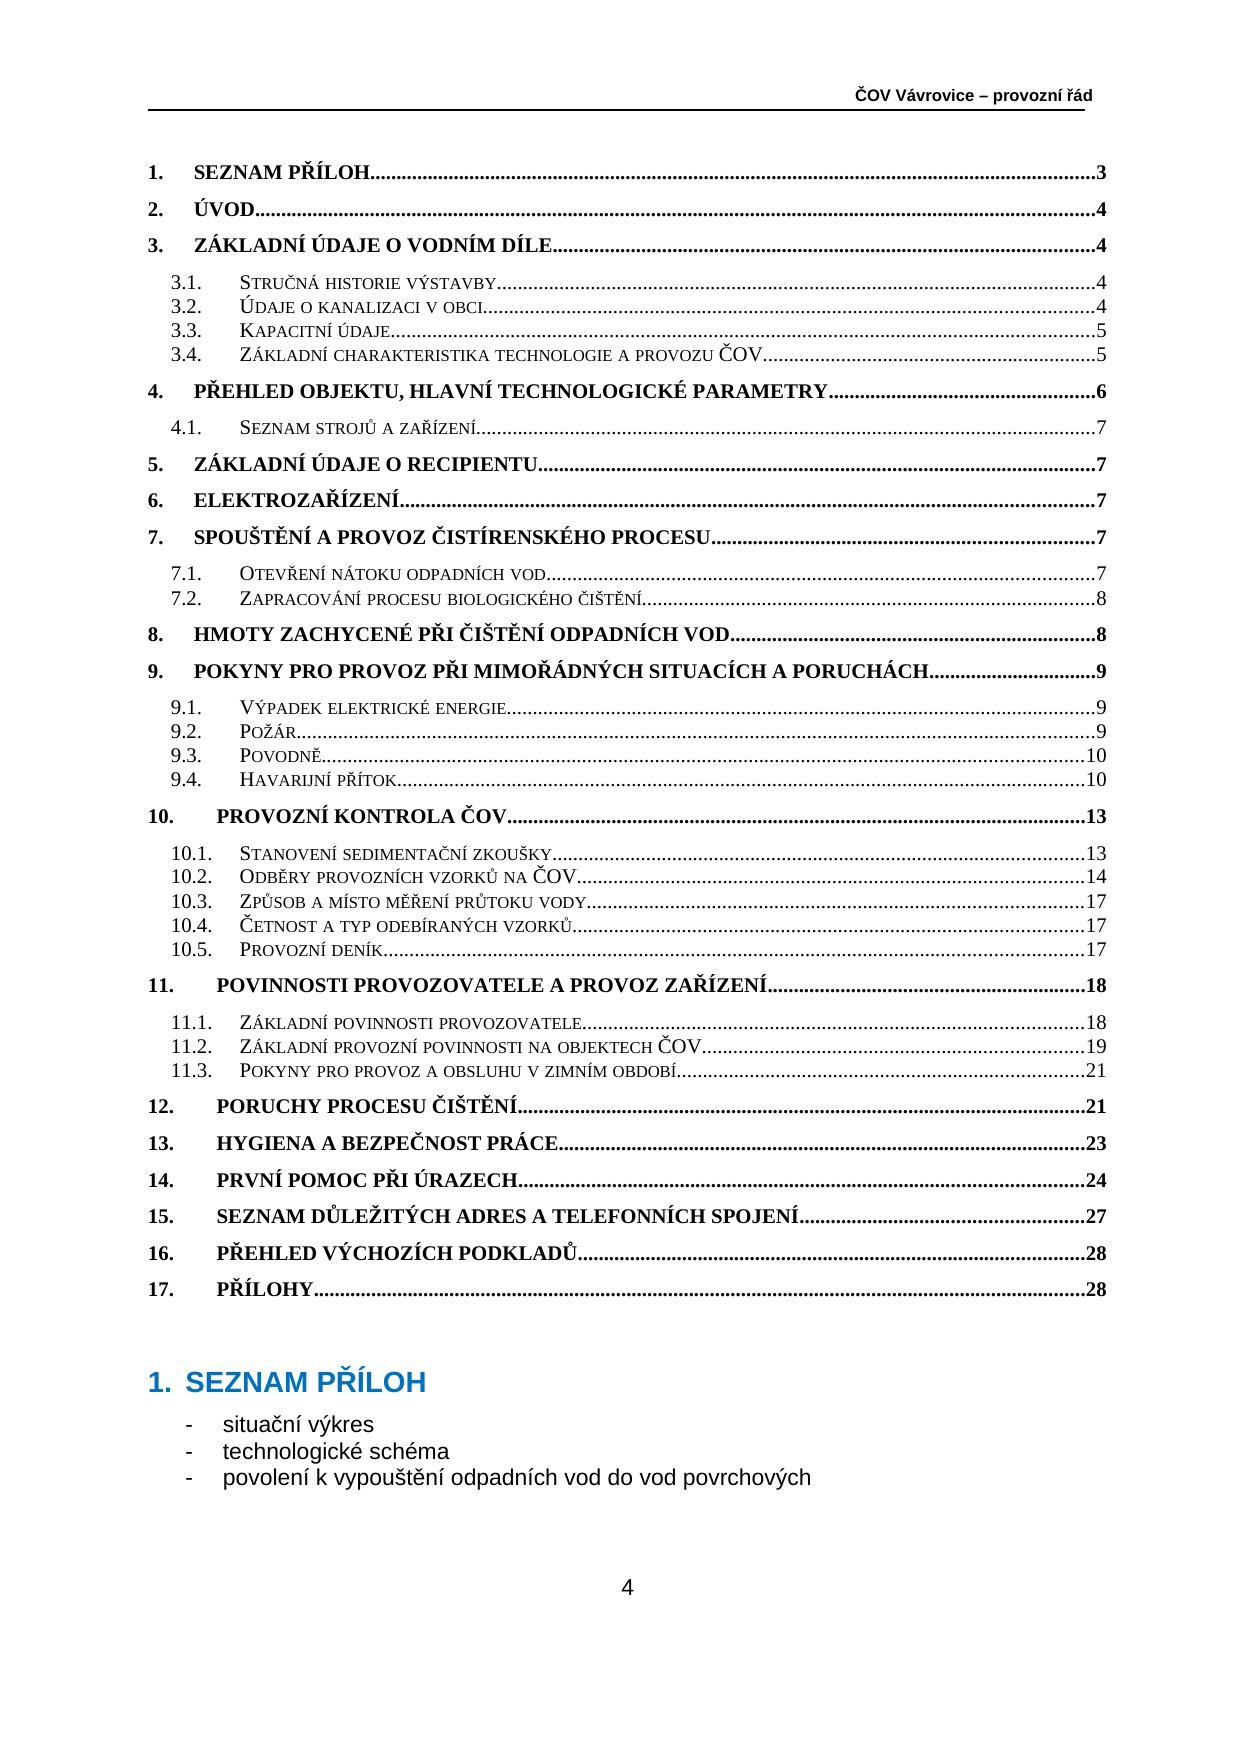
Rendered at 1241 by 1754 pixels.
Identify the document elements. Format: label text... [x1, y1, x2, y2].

text 11. Povinnosti provozovatele a provoz zařízení 18 [148, 973, 1107, 997]
text 3.2. Údaje o kanalizaci v obci 4 [171, 294, 1107, 318]
text 4.1. Seznam strojů a zařízení 7 [171, 415, 1107, 439]
list situační výkres [185, 1411, 1107, 1438]
text 11.2. Základní provozní povinnosti na objektech ČOV 19 [171, 1034, 1107, 1058]
text 9.2. Požár 9 [171, 719, 1107, 743]
text 3.3. Kapacitní údaje 5 [171, 318, 1107, 342]
text 5. Základní údaje o recipientu 7 [148, 452, 1107, 476]
text 12. Poruchy procesu čištění 21 [148, 1094, 1107, 1118]
list povolení k vypouštění odpadních vod do vod povrchových [185, 1464, 1107, 1490]
text 7.2. Zapracování procesu biologického čištění 8 [171, 585, 1107, 609]
text 4. Přehled Objektu, hlavní technologické parametry 6 [148, 378, 1107, 403]
list technologické schéma [185, 1438, 1107, 1464]
text 1. Seznam příloh 3 [148, 160, 1107, 184]
text 3.4. Základní charakteristika technologie a provozu ČOV 5 [171, 342, 1107, 366]
text 8. Hmoty zachycené při čištění odpadních vod 8 [148, 622, 1107, 646]
text 9. POkyny pro provoz při mimořádných situacích a poruchách 9 [148, 658, 1107, 683]
text 15. SEZNAM DŮLEŽITÝCH ADRES A TELEFONNÍCH SPOJENÍ 27 [148, 1204, 1107, 1228]
text 10. Provozní kontrola ČOV 13 [148, 804, 1107, 828]
text 7. Spouštění a provoz čistírenského procesu 7 [148, 525, 1107, 549]
text 16. Přehled vÝchozích podkladů 28 [148, 1241, 1107, 1265]
text 11.1. Základní povinnosti provozovatele 18 [171, 1010, 1107, 1034]
text 13. Hygiena a bezpečnost práce 23 [148, 1131, 1107, 1155]
text 6. Elektrozařízení 7 [148, 488, 1107, 512]
text 14. První pomoc při úrazech 24 [148, 1168, 1107, 1192]
text 9.3. Povodně 10 [171, 743, 1107, 767]
text 3. Základní údaje o vodním díle 4 [148, 233, 1107, 257]
subtitle Seznam příloh [148, 1365, 1107, 1399]
text 9.1. Výpadek elektrické energie 9 [171, 695, 1107, 719]
text 10.2. Odběry provozních vzorků na ČOV 14 [171, 864, 1107, 888]
text 17. Přílohy 28 [148, 1277, 1107, 1301]
text 9.4. Havarijní přítok 10 [171, 767, 1107, 791]
text 11.3. Pokyny pro provoz a obsluhu v zimním období 21 [171, 1058, 1107, 1082]
text 2. Úvod 4 [148, 197, 1107, 221]
text 3.1. Stručná historie výstavby 4 [171, 270, 1107, 294]
text 10.4. Četnost a typ odebíraných vzorků 17 [171, 913, 1107, 937]
text 10.1. Stanovení sedimentační zkoušky 13 [171, 840, 1107, 864]
text 10.5. Provozní deník 17 [171, 937, 1107, 961]
text 10.3. Způsob a místo měření průtoku vody 17 [171, 888, 1107, 913]
text 7.1. Otevření nátoku odpadních vod 7 [171, 561, 1107, 585]
